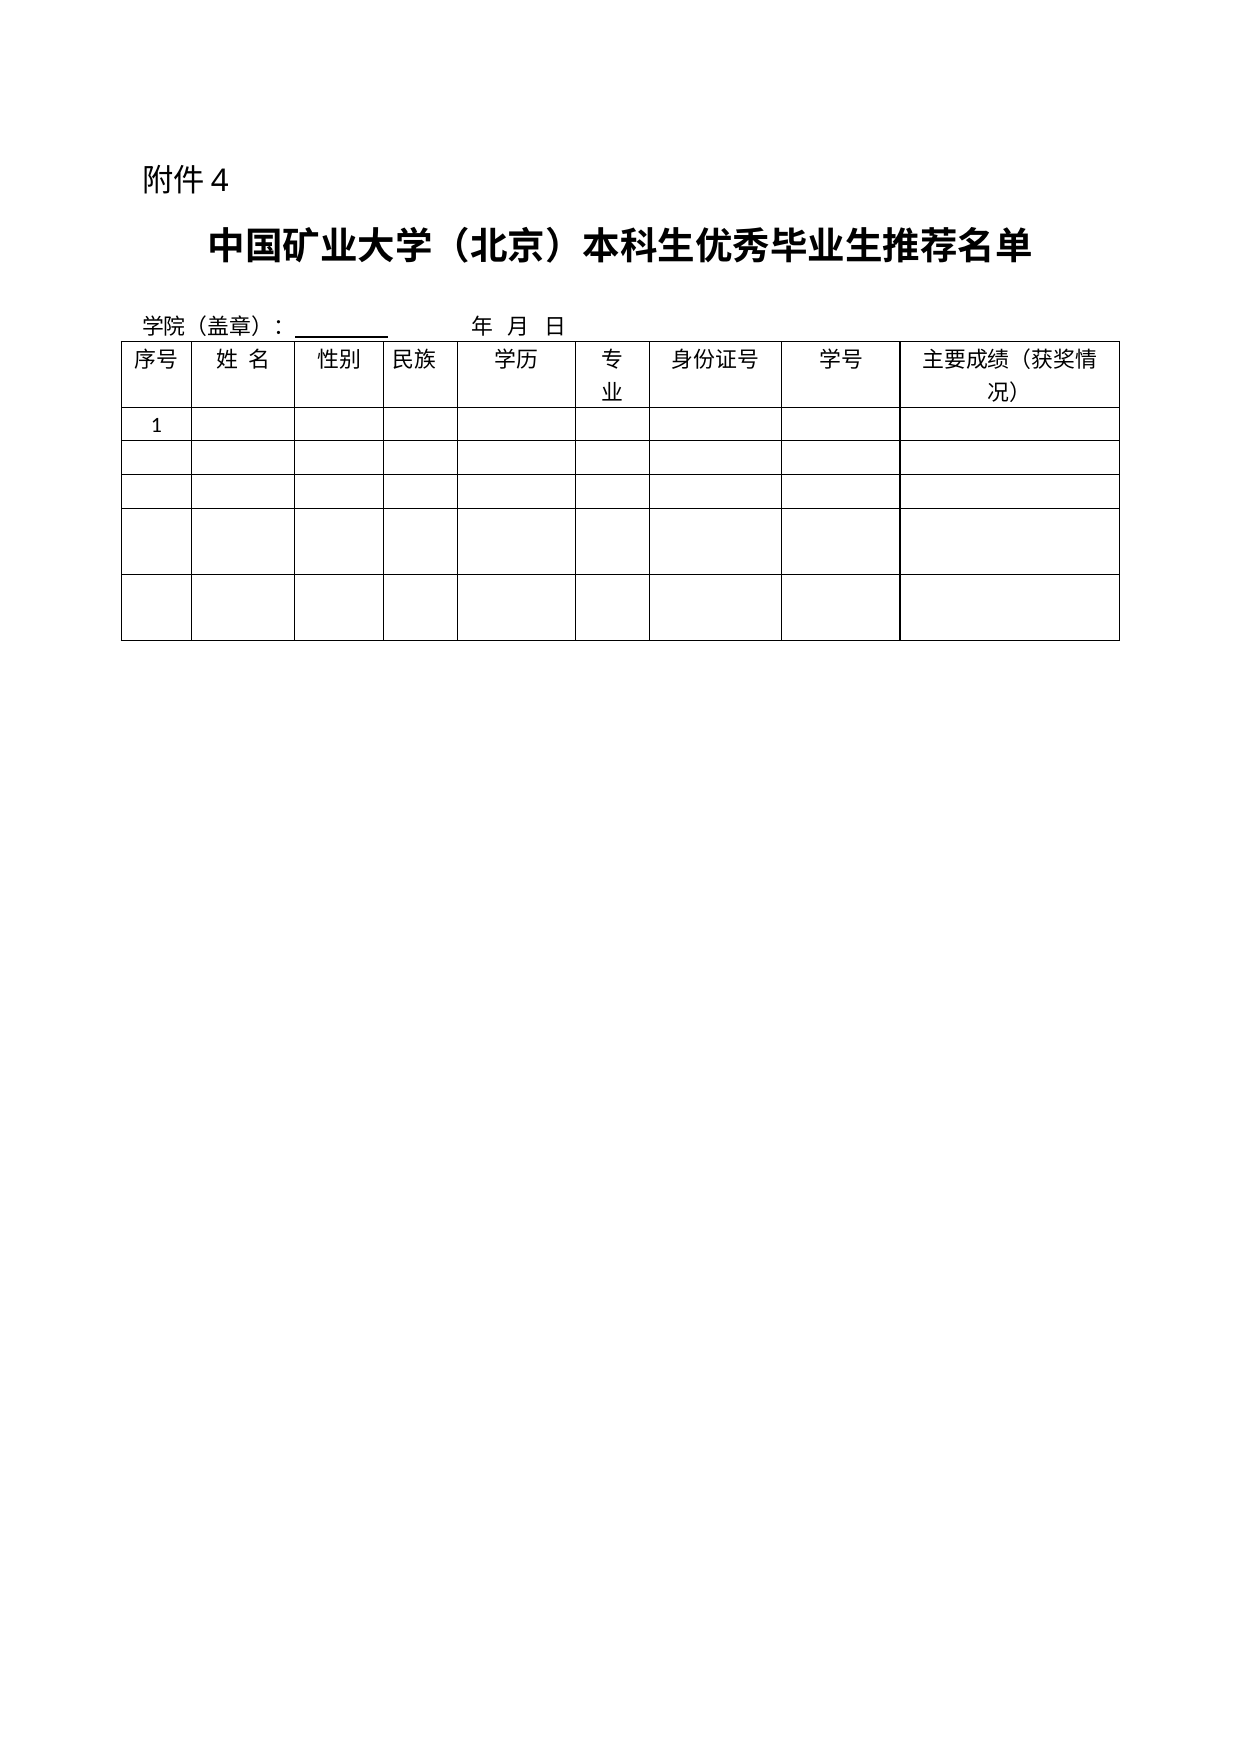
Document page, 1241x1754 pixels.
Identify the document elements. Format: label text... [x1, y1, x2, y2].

table_cell [458, 441, 575, 474]
table_cell [122, 441, 191, 474]
table_cell [650, 441, 781, 474]
table_cell [122, 575, 191, 639]
table_cell 1 [122, 408, 191, 440]
table_cell [782, 509, 899, 573]
table_cell [384, 441, 457, 474]
table_cell [192, 475, 294, 507]
table_cell [295, 408, 383, 440]
table_cell [458, 509, 575, 573]
table_cell [782, 475, 899, 507]
table_header 学号 [782, 342, 899, 407]
table_cell [192, 441, 294, 474]
text 附件4 [142, 146, 1098, 211]
text 中国矿业大学（北京）本科生优秀毕业生推荐名单 [142, 211, 1098, 276]
table_cell [192, 408, 294, 440]
table_cell [650, 575, 781, 639]
table_cell [576, 441, 649, 474]
table_cell [384, 509, 457, 573]
table_cell [901, 475, 1119, 507]
table_cell [295, 509, 383, 573]
table_cell [782, 575, 899, 639]
table_cell [192, 575, 294, 639]
table_cell [901, 575, 1119, 639]
table_cell [576, 475, 649, 507]
table_cell [295, 475, 383, 507]
table_cell [576, 509, 649, 573]
table_header 专 业 [576, 342, 649, 407]
table_cell [384, 475, 457, 507]
table_cell [901, 509, 1119, 573]
table_cell [458, 475, 575, 507]
table_cell [384, 408, 457, 440]
table_cell [576, 408, 649, 440]
table_cell [295, 441, 383, 474]
table_cell [650, 408, 781, 440]
table_cell [192, 509, 294, 573]
table_cell [458, 575, 575, 639]
table_cell [901, 441, 1119, 474]
table_cell [295, 575, 383, 639]
table_cell [650, 509, 781, 573]
table_cell [650, 475, 781, 507]
table_cell [122, 475, 191, 507]
table_cell [576, 575, 649, 639]
text 学院（盖章）： 年 月 日 [142, 308, 1098, 341]
table_cell [458, 408, 575, 440]
table_header 民族 [384, 342, 457, 407]
table_cell [122, 509, 191, 573]
table_cell [384, 575, 457, 639]
table_header 序号 [122, 342, 191, 407]
table_header 性别 [295, 342, 383, 407]
table_cell [782, 441, 899, 474]
table_header 学历 [458, 342, 575, 407]
table_header 姓 名 [192, 342, 294, 407]
table_header 身份证号 [650, 342, 781, 407]
table_cell [901, 408, 1119, 440]
table_cell [782, 408, 899, 440]
table_header 主要成绩（获奖情况） [901, 342, 1119, 407]
